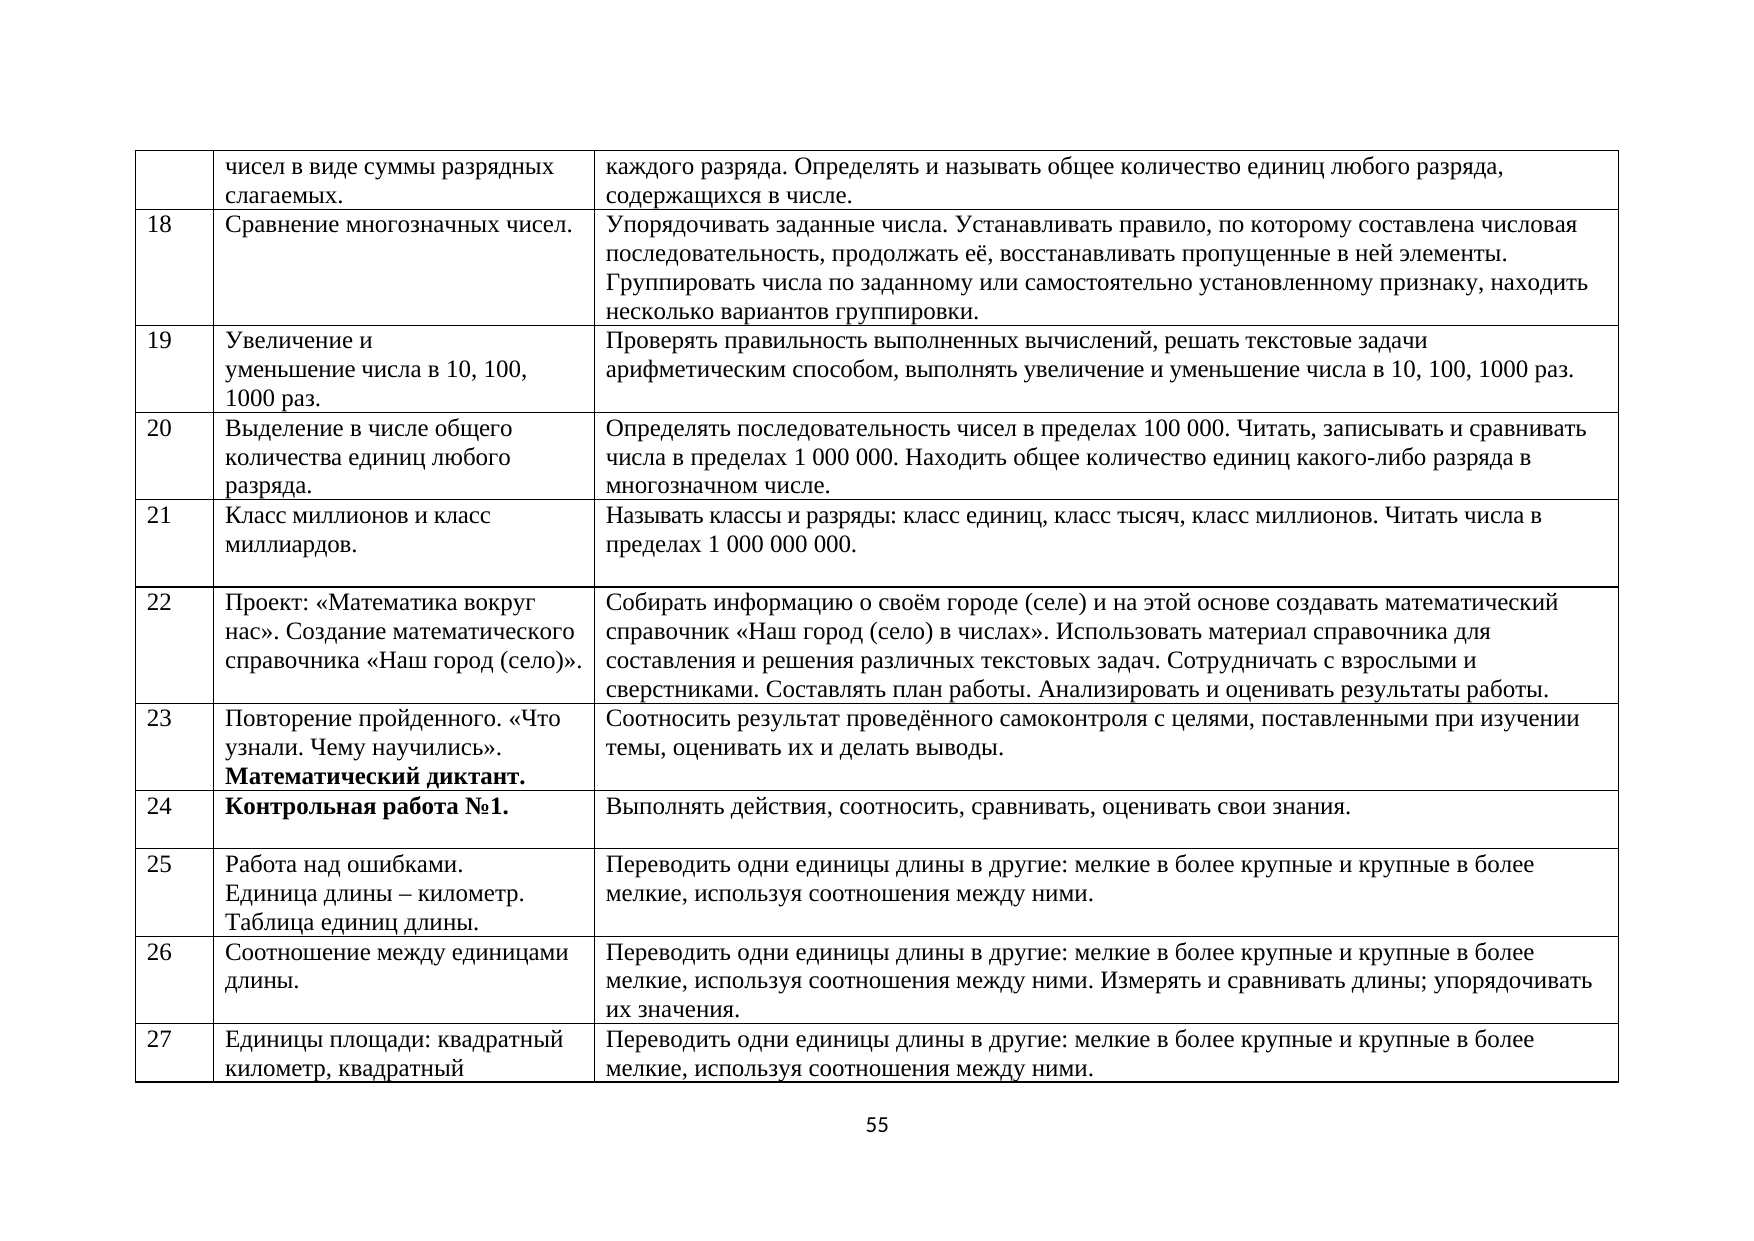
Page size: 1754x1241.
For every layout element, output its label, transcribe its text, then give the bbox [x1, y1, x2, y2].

table_cell Переводить одни единицы длины в другие: мелкие в более крупные и крупные в более мелкие, используя соотношения между ними. Измерять и сравнивать длины; упорядочивать их значения. [595, 937, 1618, 1023]
table_cell 17 [136, 151, 213, 208]
table_cell 21 [136, 500, 213, 586]
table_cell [595, 1024, 1618, 1081]
table_cell Класс миллионов и класс миллиардов. [214, 500, 594, 586]
table_cell Проект: «Математика вокруг нас». Создание математического справочника «Наш город (село)». [214, 588, 594, 702]
table_cell Определять последовательность чисел в пределах 100 000. Читать, записывать и сравнивать числа в пределах 1 000 000. Находить общее количество единиц какого-либо разряда в многозначном числе. [595, 413, 1618, 499]
table_cell Переводить одни единицы длины в другие: мелкие в более крупные и крупные в более мелкие, используя соотношения между ними. [595, 849, 1618, 936]
table_cell 24 [136, 791, 213, 848]
table_cell Выполнять действия, соотносить, сравнивать, оценивать свои знания. [595, 791, 1618, 848]
table_cell 19 [136, 326, 213, 412]
table_cell 20 [136, 413, 213, 499]
table_cell Контрольная работа №1. [214, 791, 594, 848]
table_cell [214, 1024, 594, 1081]
table_cell Называть классы и разряды: класс единиц, класс тысяч, класс миллионов. Читать числа в пределах 1 000 000 000. [595, 500, 1618, 586]
table_cell Упорядочивать заданные числа. Устанавливать правило, по которому составлена числовая последовательность, продолжать её, восстанавливать пропущенные в ней элементы. Группировать числа по заданному или самостоятельно установленному признаку, находить несколько вариантов группировки. [595, 210, 1618, 324]
table_cell 27 [136, 1024, 213, 1081]
table_cell 25 [136, 849, 213, 936]
table_cell 26 [136, 937, 213, 1023]
table_cell Сравнение многозначных чисел. [214, 210, 594, 324]
table_cell Соотношение между единицами длины. [214, 937, 594, 1023]
table_cell Выделение в числе общего количества единиц любого разряда. [214, 413, 594, 499]
table_cell Увеличение и уменьшение числа в 10, 100, 1000 раз. [214, 326, 594, 412]
table_cell Соотносить результат проведённого самоконтроля с целями, поставленными при изучении темы, оценивать их и делать выводы. [595, 704, 1618, 790]
table_cell 18 [136, 210, 213, 324]
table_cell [595, 151, 1618, 208]
table_cell Повторение пройденного. «Что узнали. Чему научились». Математический диктант. [214, 704, 594, 790]
table_cell Проверять правильность выполненных вычислений, решать текстовые задачи арифметическим способом, выполнять увеличение и уменьшение числа в 10, 100, 1000 раз. [595, 326, 1618, 412]
table_cell 23 [136, 704, 213, 790]
table_cell Работа над ошибками. Единица длины – километр. Таблица единиц длины. [214, 849, 594, 936]
table_cell 22 [136, 588, 213, 702]
table_cell Собирать информацию о своём городе (селе) и на этой основе создавать математический справочник «Наш город (село) в числах». Использовать материал справочника для составления и решения различных текстовых задач. Сотрудничать с взрослыми и сверстниками. Составлять план работы. Анализировать и оценивать результаты работы. [595, 588, 1618, 702]
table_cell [214, 151, 594, 208]
